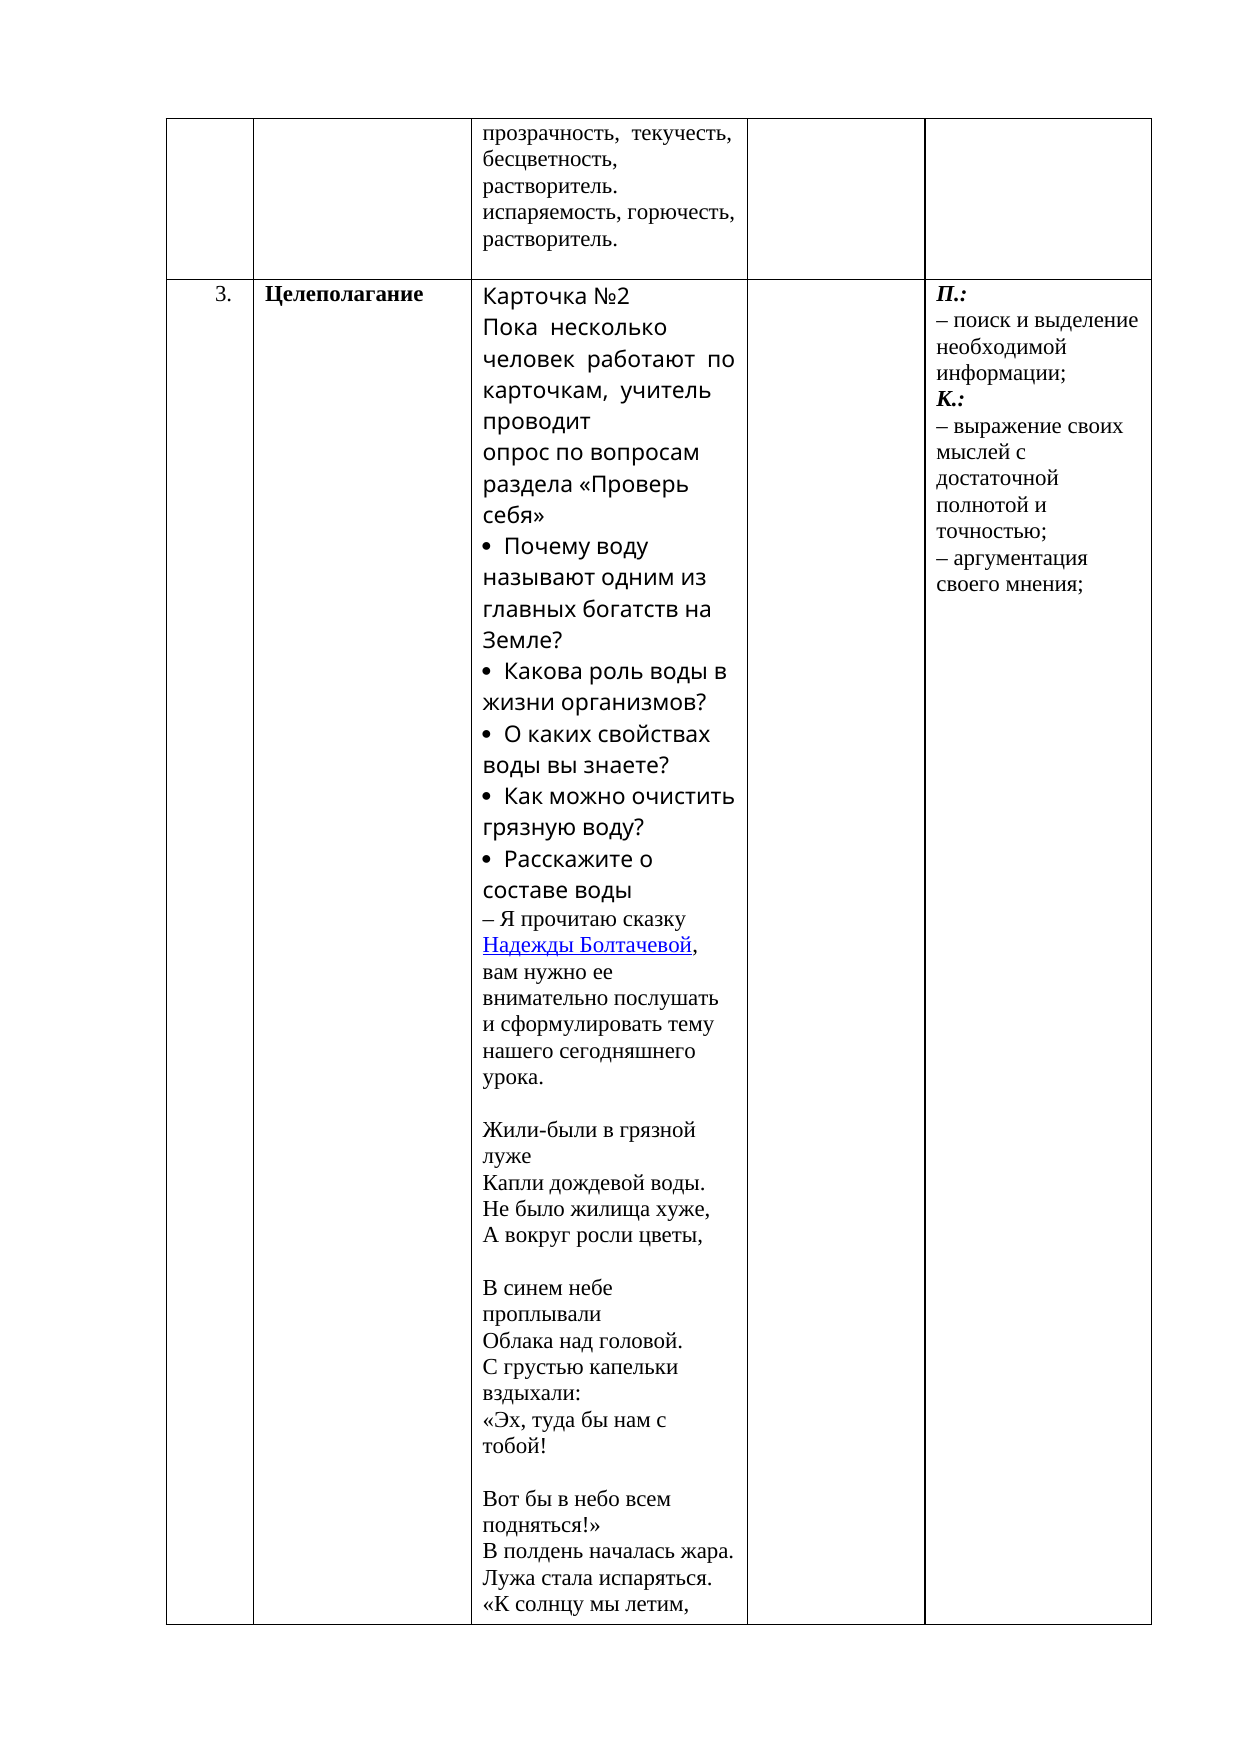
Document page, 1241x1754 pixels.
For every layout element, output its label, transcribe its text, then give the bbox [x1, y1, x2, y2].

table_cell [926, 119, 1151, 279]
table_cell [254, 119, 471, 279]
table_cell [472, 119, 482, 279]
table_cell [748, 119, 924, 279]
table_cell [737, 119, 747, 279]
table_cell [167, 119, 253, 279]
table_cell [926, 280, 1151, 1624]
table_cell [472, 280, 747, 1624]
table_cell [167, 280, 253, 1624]
table_cell Целеполагание [254, 280, 471, 1624]
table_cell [748, 280, 924, 1624]
